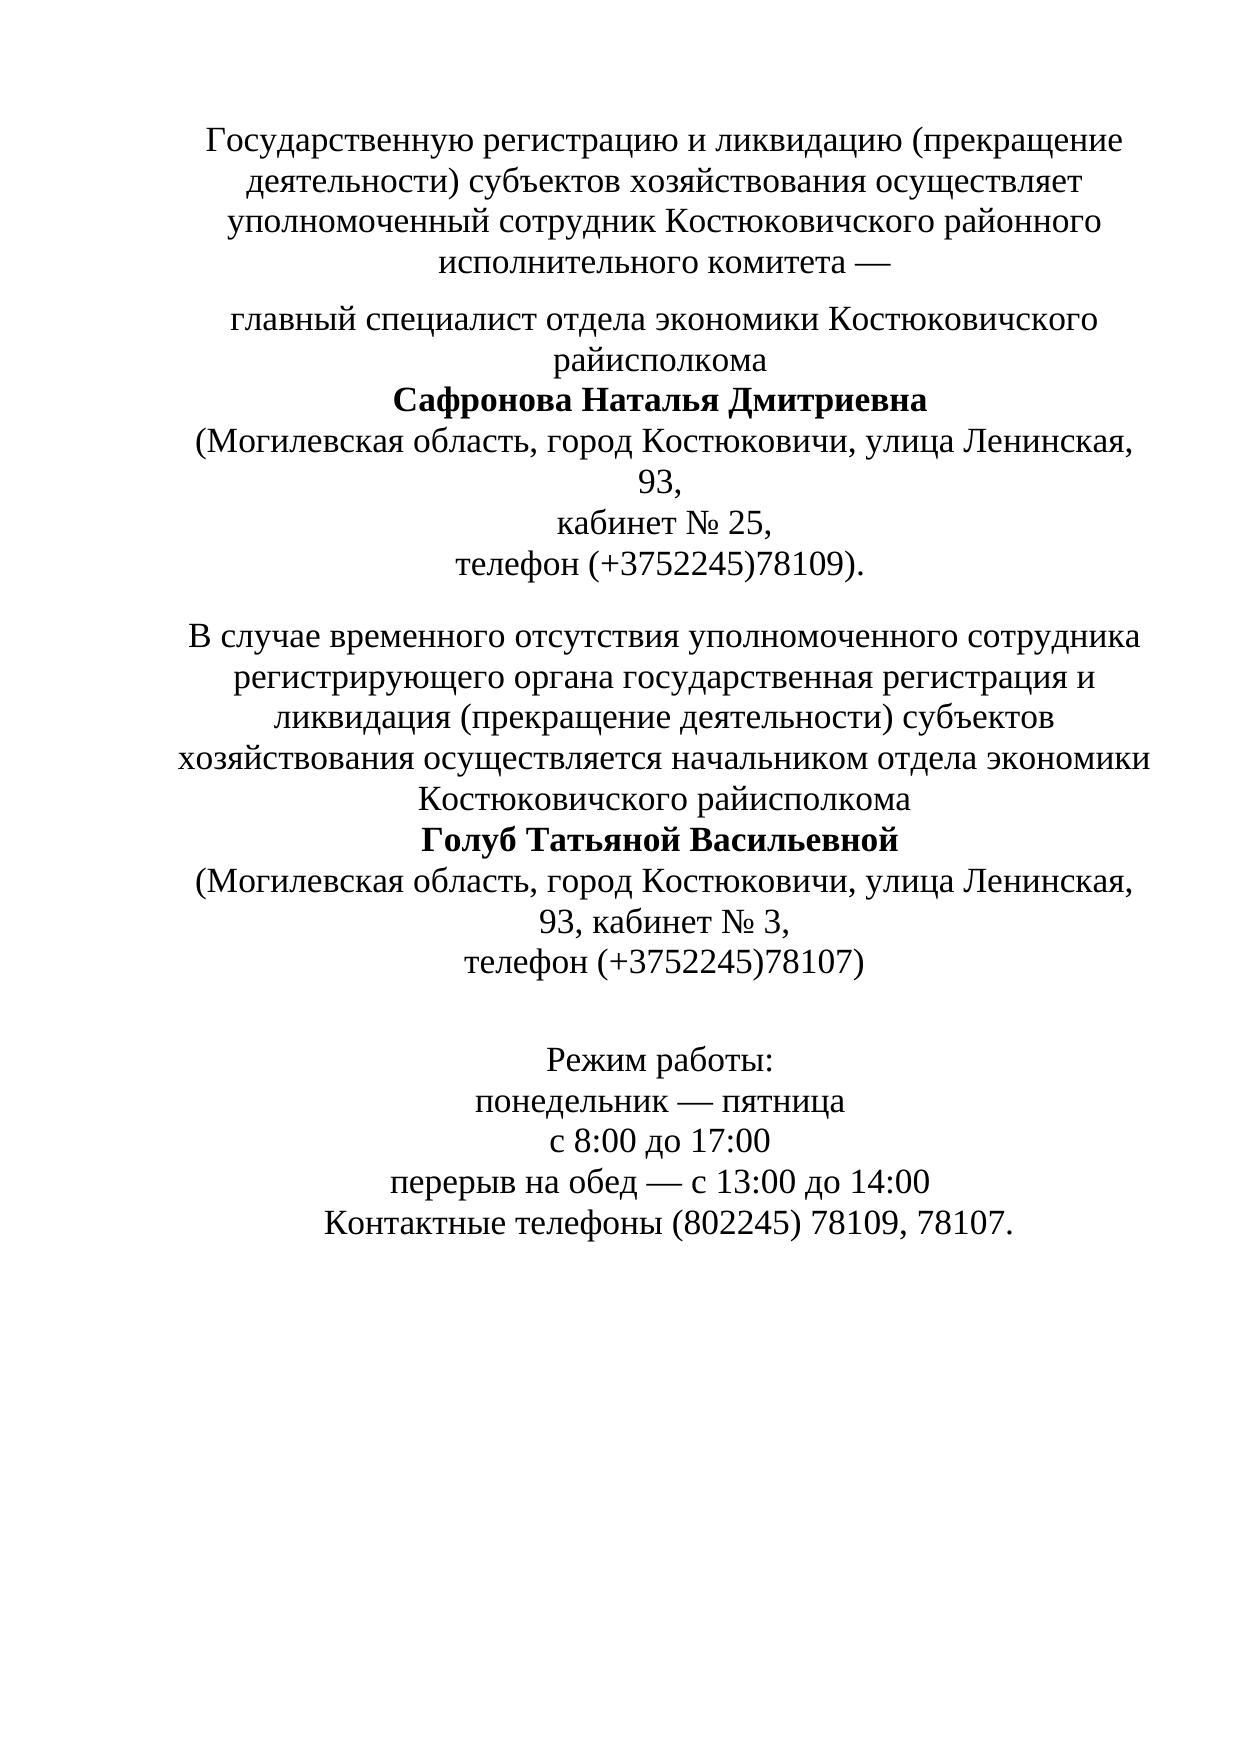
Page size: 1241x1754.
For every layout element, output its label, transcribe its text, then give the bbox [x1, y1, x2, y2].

text Государственную регистрацию и ликвидацию (прекращение деятельности) субъектов хозяйствования осуществляет уполномоченный сотрудник Костюковичского районного исполнительного комитета — [177, 118, 1152, 281]
text главный специалист отдела экономики Костюковичского райисполкома Сафронова Наталья Дмитриевна (Могилевская область, город Костюковичи, улица Ленинская, 93, кабинет № 25, [177, 297, 1152, 542]
text телефон (+3752245)78107) [177, 941, 1152, 982]
text Голуб Татьяной Васильевной (Могилевская область, город Костюковичи, улица Ленинская, 93, кабинет № 3, [177, 818, 1152, 941]
text телефон (+3752245)78109). [177, 542, 1152, 614]
text В случае временного отсутствия уполномоченного сотрудника регистрирующего органа государственная регистрация и ликвидация (прекращение деятельности) субъектов хозяйствования осуществляется начальником отдела экономики Костюковичского райисполкома [177, 614, 1152, 818]
text Режим работы: понедельник — пятница с 8:00 до 17:00 перерыв на обед — с 13:00 до 14:00 Контактные телефоны (802245) 78109, 78107. [177, 1038, 1152, 1242]
